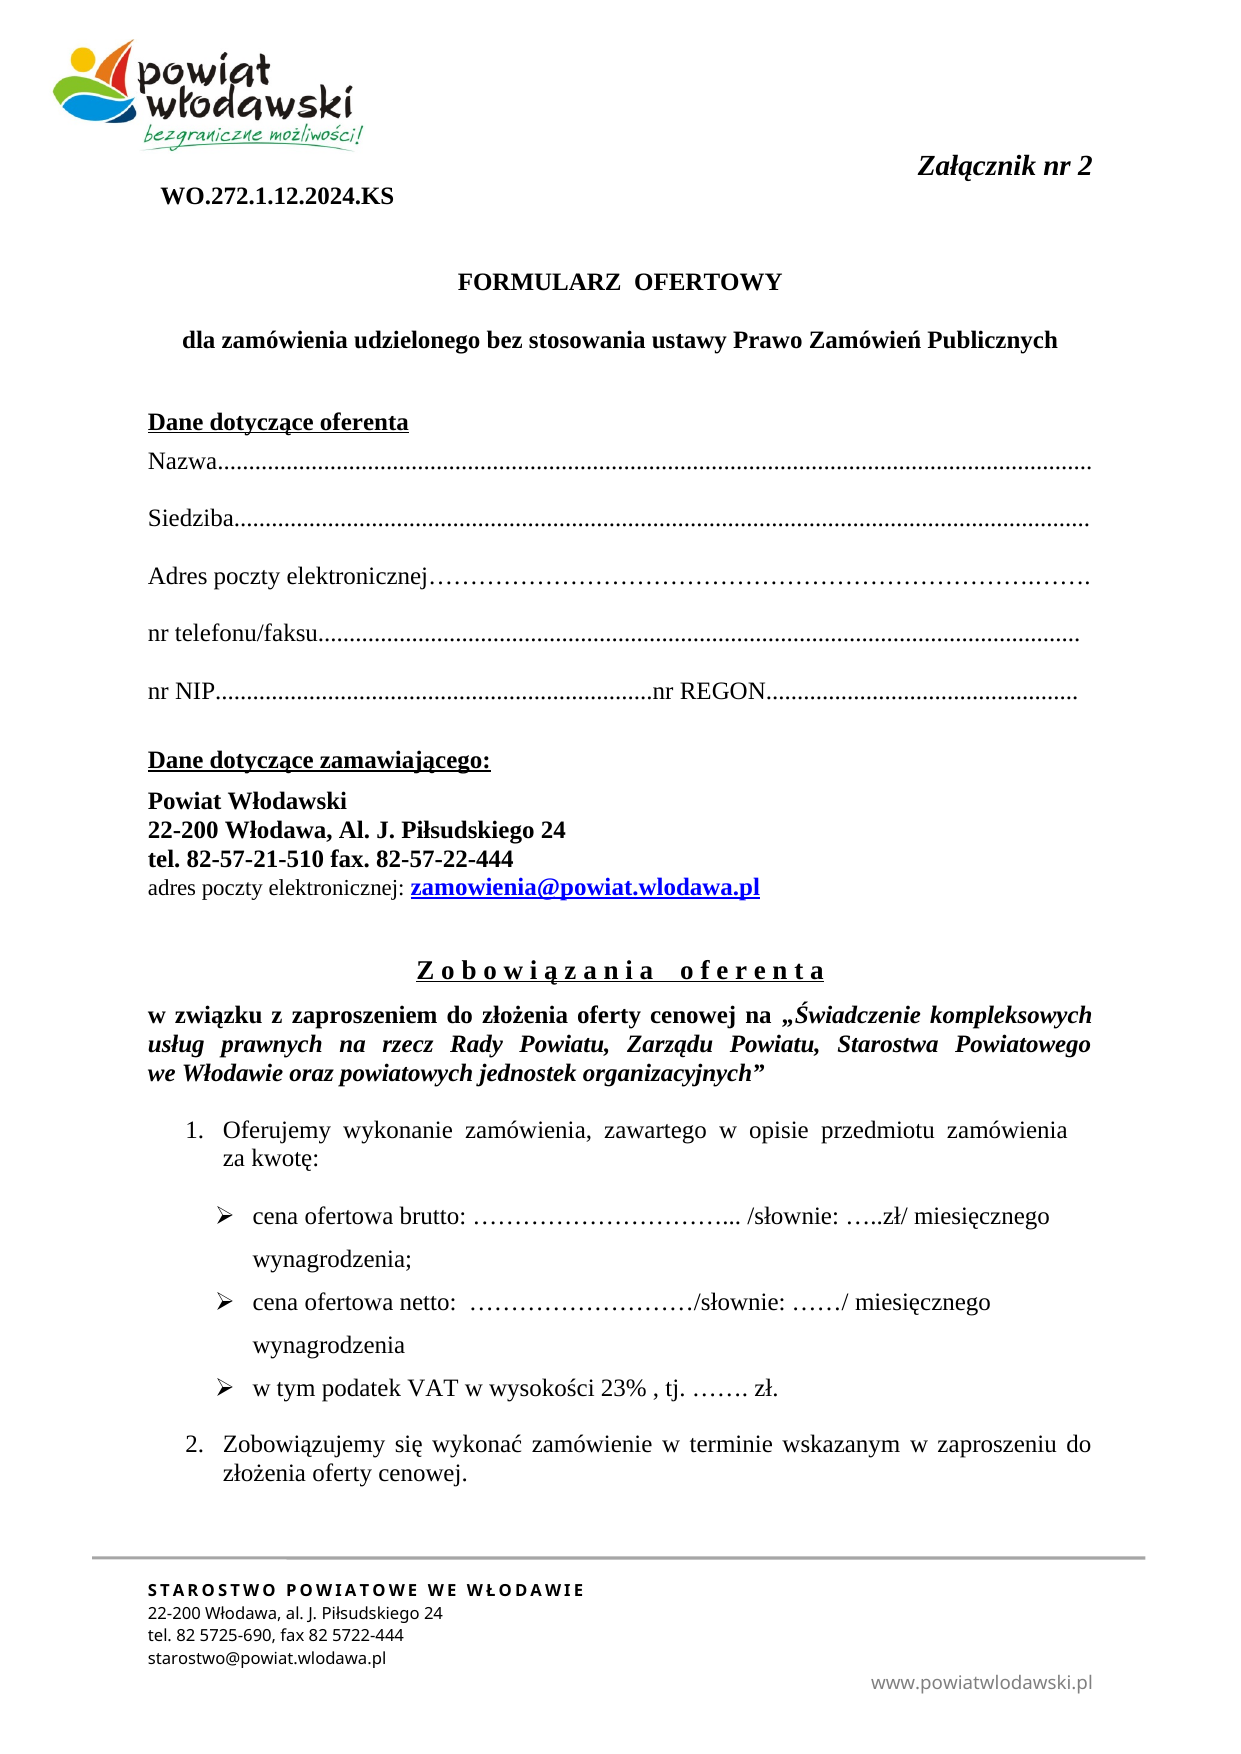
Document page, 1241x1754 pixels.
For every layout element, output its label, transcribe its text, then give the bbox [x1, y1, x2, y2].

text Z o b o w i ą z a n i a o f e r e n t a [148, 954, 1093, 985]
text Siedziba......................................................................................................................................... [148, 503, 1093, 532]
list Oferujemy wykonanie zamówienia, zawartego w opisie przedmiotu zamówienia za kwotę: [185, 1115, 1093, 1172]
text Dane dotyczące zamawiającego: [148, 745, 1093, 774]
text w związku z zaproszeniem do złożenia oferty cenowej na „Świadczenie kompleksowych usług prawnych na rzecz Rady Powiatu, Zarządu Powiatu, Starostwa Powiatowego we Włodawie oraz powiatowych jednostek organizacyjnych” [148, 1001, 1093, 1087]
text WO.272.1.12.2024.KS [148, 181, 1093, 210]
text 22-200 Włodawa, Al. J. Piłsudskiego 24 [148, 815, 1093, 844]
text nr NIP......................................................................nr REGON.................................................. [148, 676, 1093, 705]
list cena ofertowa netto: ………………………/słownie: ……/ miesięcznego wynagrodzenia [215, 1287, 1093, 1359]
picture [48, 39, 366, 154]
list w tym podatek VAT w wysokości 23% , tj. ……. zł. [215, 1373, 1093, 1402]
text Załącznik nr 2 [738, 148, 1093, 181]
text nr telefonu/faksu.......................................................................................................................... [148, 618, 1093, 647]
list Zobowiązujemy się wykonać zamówienie w terminie wskazanym w zaproszeniu do złożenia oferty cenowej. [185, 1429, 1093, 1487]
text tel. 82-57-21-510 fax. 82-57-22-444 [148, 844, 1093, 872]
text Powiat Włodawski [148, 786, 1093, 815]
text FORMULARZ OFERTOWY [148, 267, 1093, 296]
text adres poczty elektronicznej: zamowienia@powiat.wlodawa.pl [148, 872, 1093, 901]
text dla zamówienia udzielonego bez stosowania ustawy Prawo Zamówień Publicznych [148, 325, 1093, 354]
list cena ofertowa brutto: …………………………... /słownie: …..zł/ miesięcznego wynagrodzenia; [215, 1201, 1093, 1273]
text Nazwa............................................................................................................................................ [148, 446, 1093, 475]
text Adres poczty elektronicznej……………………………………………………………….……. [148, 561, 1093, 590]
text Dane dotyczące oferenta [148, 407, 1093, 435]
